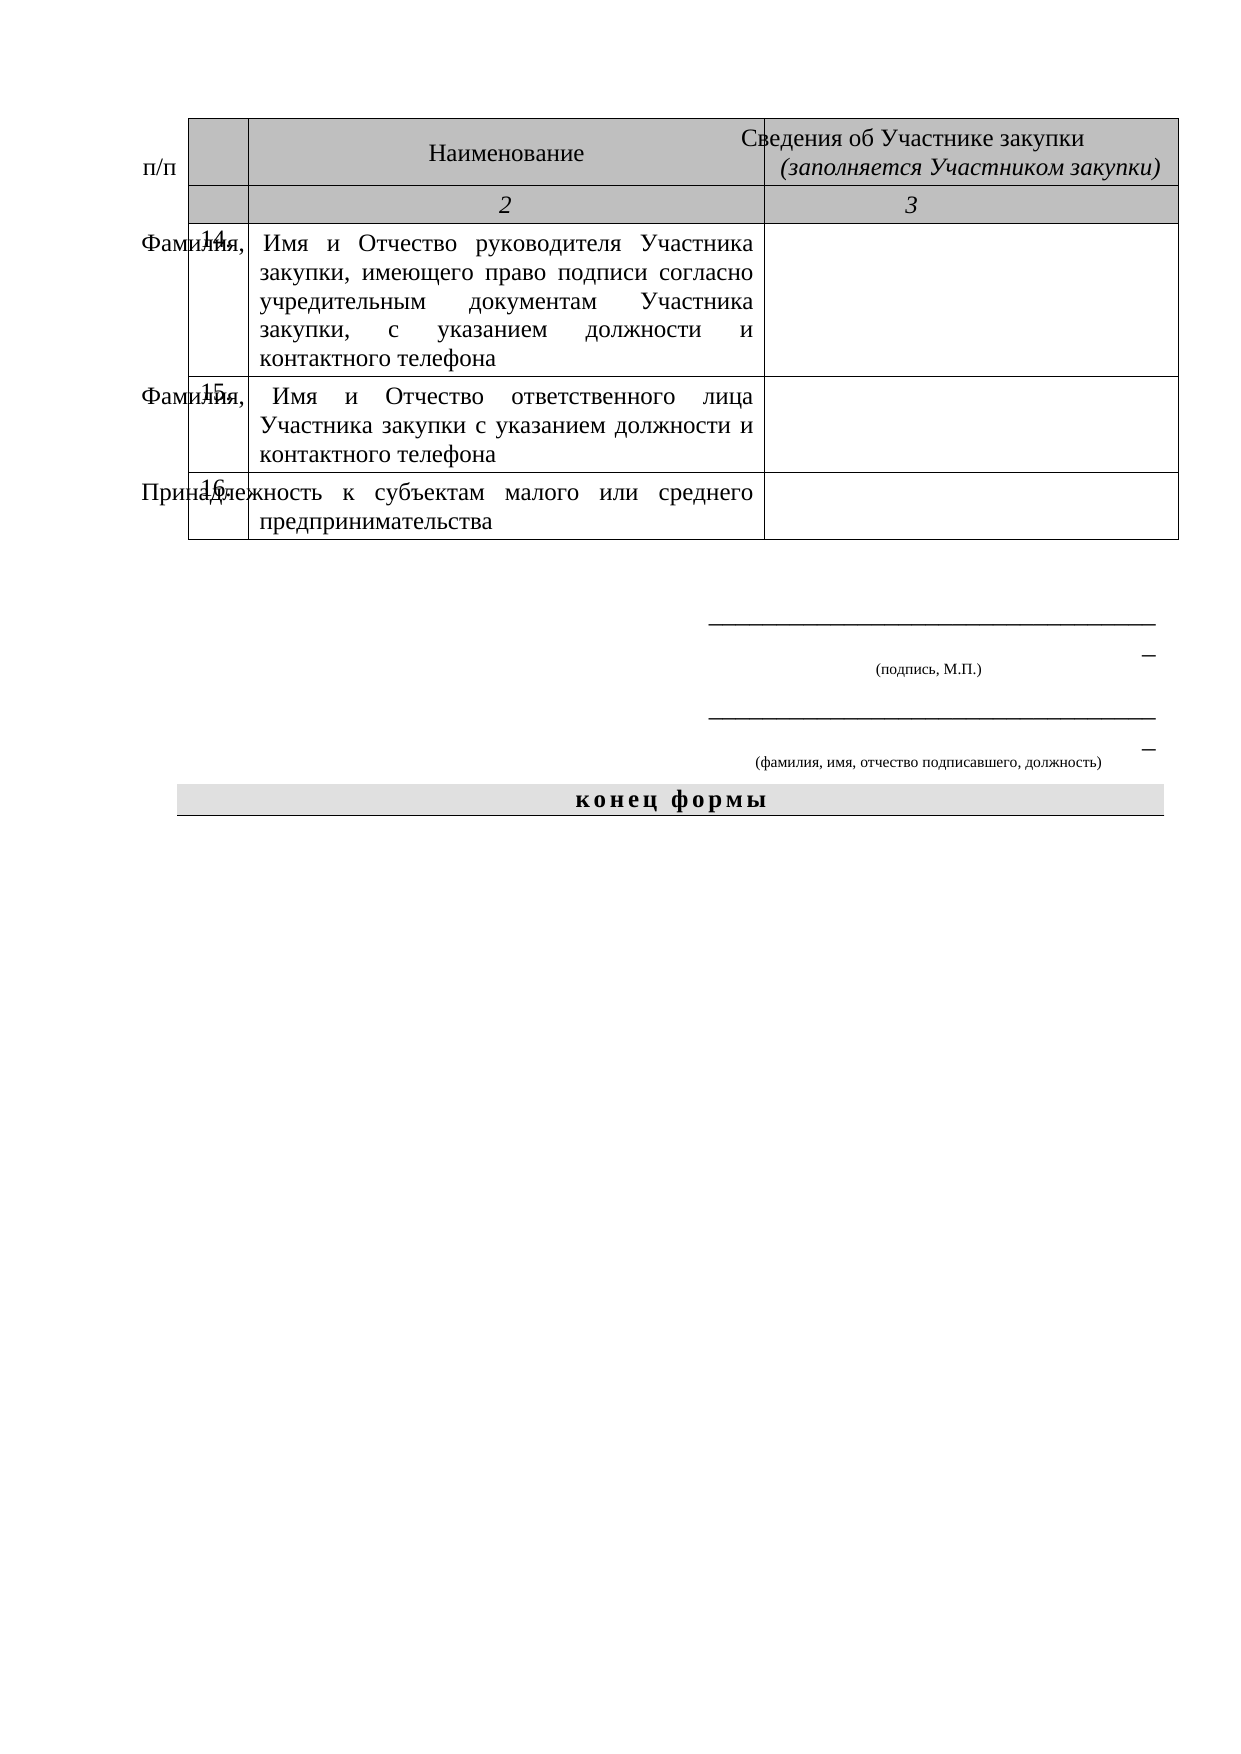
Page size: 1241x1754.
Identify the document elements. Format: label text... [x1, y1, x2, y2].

table_cell [189, 224, 248, 376]
table_cell 2 [249, 186, 764, 223]
table_cell 1 [189, 186, 248, 223]
table_cell Фамилия, Имя и Отчество ответственного лица Участника закупки с указанием должности и контактного телефона [249, 377, 764, 472]
table_cell [765, 377, 1178, 472]
table_header Наименование [249, 119, 764, 185]
table_header __________________________________ (подпись, М.П.) [691, 566, 1167, 691]
table_cell [765, 473, 1178, 539]
table_header № п/п [189, 119, 248, 185]
table_cell 3 [765, 186, 1178, 223]
table_cell Принадлежность к субъектам малого или среднего предпринимательства [249, 473, 764, 539]
table_cell [765, 224, 1178, 376]
table_cell __________________________________ (фамилия, имя, отчество подписавшего, должность) [691, 691, 1167, 784]
text конец формы [177, 784, 1164, 815]
table_cell Фамилия, Имя и Отчество руководителя Участника закупки, имеющего право подписи согласно учредительным документам Участника закупки, с указанием должности и контактного телефона [249, 224, 764, 376]
table_cell [189, 473, 248, 539]
table_header Сведения об Участнике закупки (заполняется Участником закупки) [765, 119, 1178, 185]
table_cell [189, 377, 248, 472]
